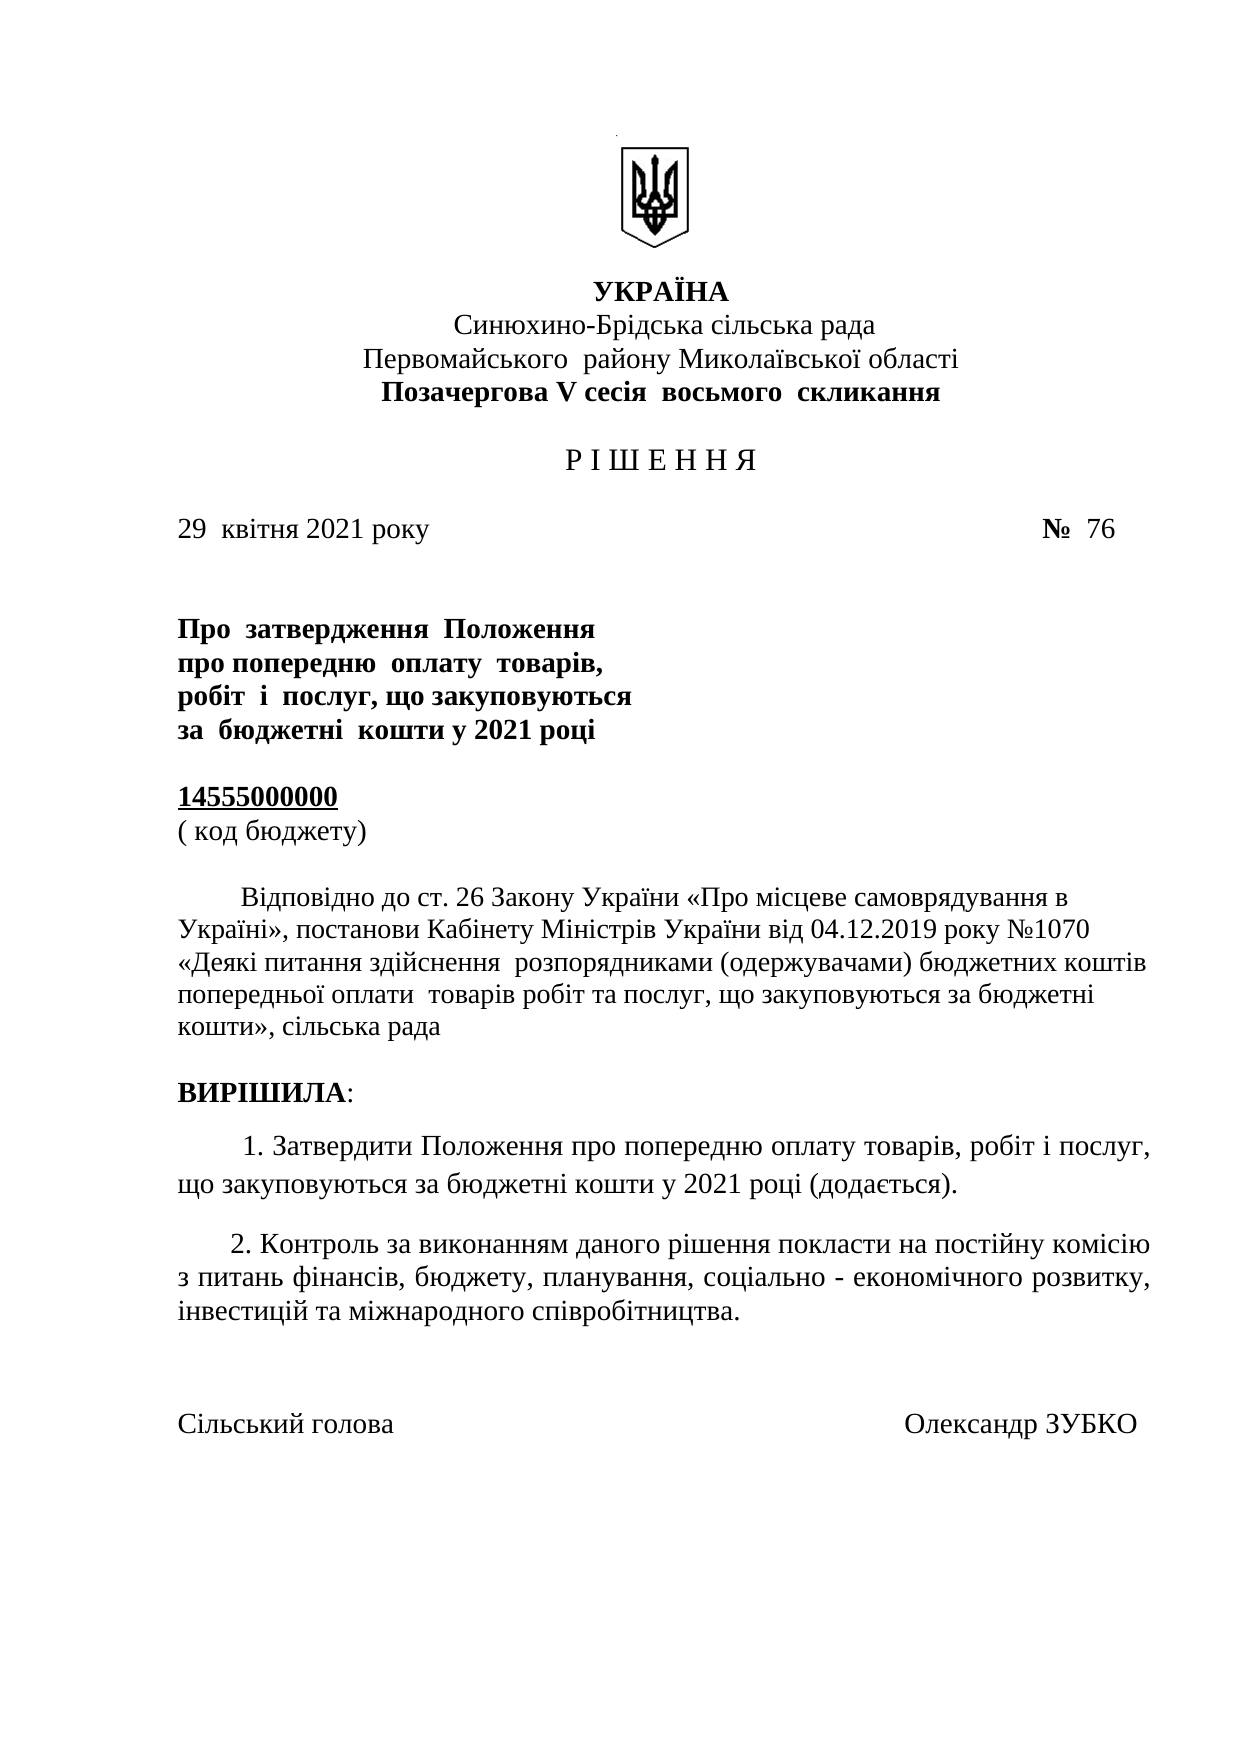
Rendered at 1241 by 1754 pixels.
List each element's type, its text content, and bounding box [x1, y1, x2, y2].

text УКРАЇНА [177, 274, 1152, 307]
text 1. Затвердити Положення про попередню оплату товарів, робіт і послуг, що закуповуються за бюджетні кошти у 2021 році (додається). [177, 1128, 1152, 1200]
text 14555000000 [177, 779, 1152, 813]
text ( код бюджету) [177, 813, 1152, 846]
text робіт і послуг, що закуповуються [177, 678, 1152, 712]
text Первомайського району Миколаївської області [177, 341, 1152, 374]
text Позачергова V сесія восьмого скликання [177, 374, 1152, 408]
text Синюхино-Брідська сільська рада [177, 307, 1152, 341]
text Про затвердження Положення [177, 611, 1152, 645]
text Р І Ш Е Н Н Я [177, 441, 1152, 477]
text Відповідно до ст. 26 Закону України «Про місцеве самоврядування в Україні», постанови Кабінету Міністрів України від 04.12.2019 року №1070 «Деякі питання здійснення розпорядниками (одержувачами) бюджетних коштів попередньої оплати товарів робіт та послуг, що закуповуються за бюджетні кошти», сільська рада [177, 880, 1152, 1042]
text ВИРІШИЛА: [177, 1075, 1152, 1109]
text за бюджетні кошти у 2021 році [177, 712, 1152, 746]
text Сільський голова Олександр ЗУБКО [177, 1406, 1152, 1440]
text 2. Контроль за виконанням даного рішення покласти на постійну комісію з питань фінансів, бюджету, планування, соціально - економічного розвитку, інвестицій та міжнародного співробітництва. [177, 1226, 1152, 1327]
picture [597, 118, 712, 269]
text про попередню оплату товарів, [177, 645, 1152, 678]
text 29 квітня 2021 року № 76 [177, 511, 1152, 544]
